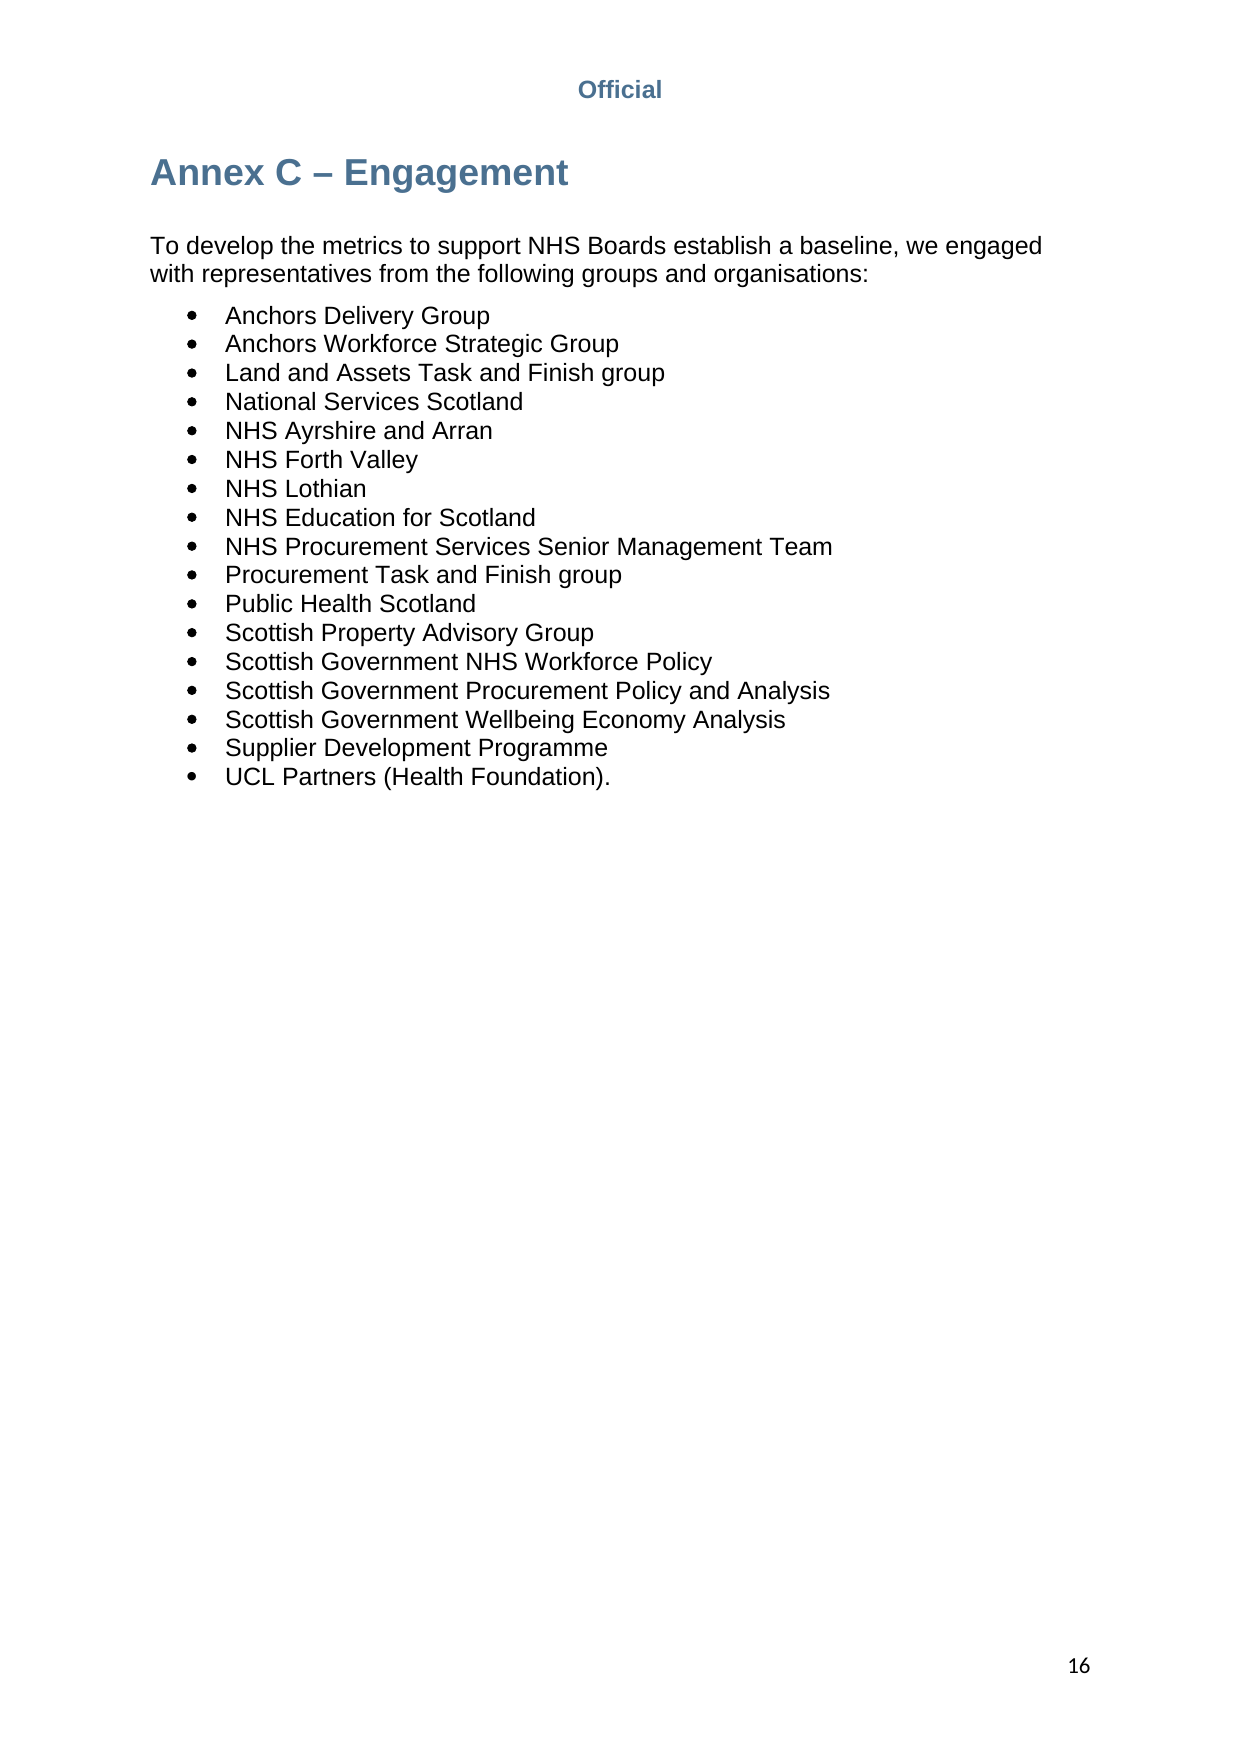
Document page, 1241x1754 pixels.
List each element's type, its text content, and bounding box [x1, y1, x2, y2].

list Supplier Development Programme [187, 733, 1090, 762]
list Anchors Delivery Group [187, 301, 1090, 329]
list Land and Assets Task and Finish group [187, 358, 1090, 387]
list National Services Scotland [187, 387, 1090, 416]
list NHS Procurement Services Senior Management Team [187, 531, 1090, 560]
list Scottish Government NHS Workforce Policy [187, 647, 1090, 676]
list Scottish Property Advisory Group [187, 618, 1090, 647]
list UCL Partners (Health Foundation). [187, 762, 1090, 791]
list Scottish Government Procurement Policy and Analysis [187, 676, 1090, 704]
list Anchors Workforce Strategic Group [187, 329, 1090, 358]
text To develop the metrics to support NHS Boards establish a baseline, we engaged with representatives from the following groups and organisations: [150, 231, 1090, 288]
list NHS Forth Valley [187, 445, 1090, 474]
list Procurement Task and Finish group [187, 560, 1090, 589]
list NHS Education for Scotland [187, 503, 1090, 531]
subtitle Annex C – Engagement [150, 150, 1090, 193]
list Public Health Scotland [187, 589, 1090, 618]
list NHS Lothian [187, 474, 1090, 503]
list NHS Ayrshire and Arran [187, 416, 1090, 445]
list Scottish Government Wellbeing Economy Analysis [187, 704, 1090, 733]
